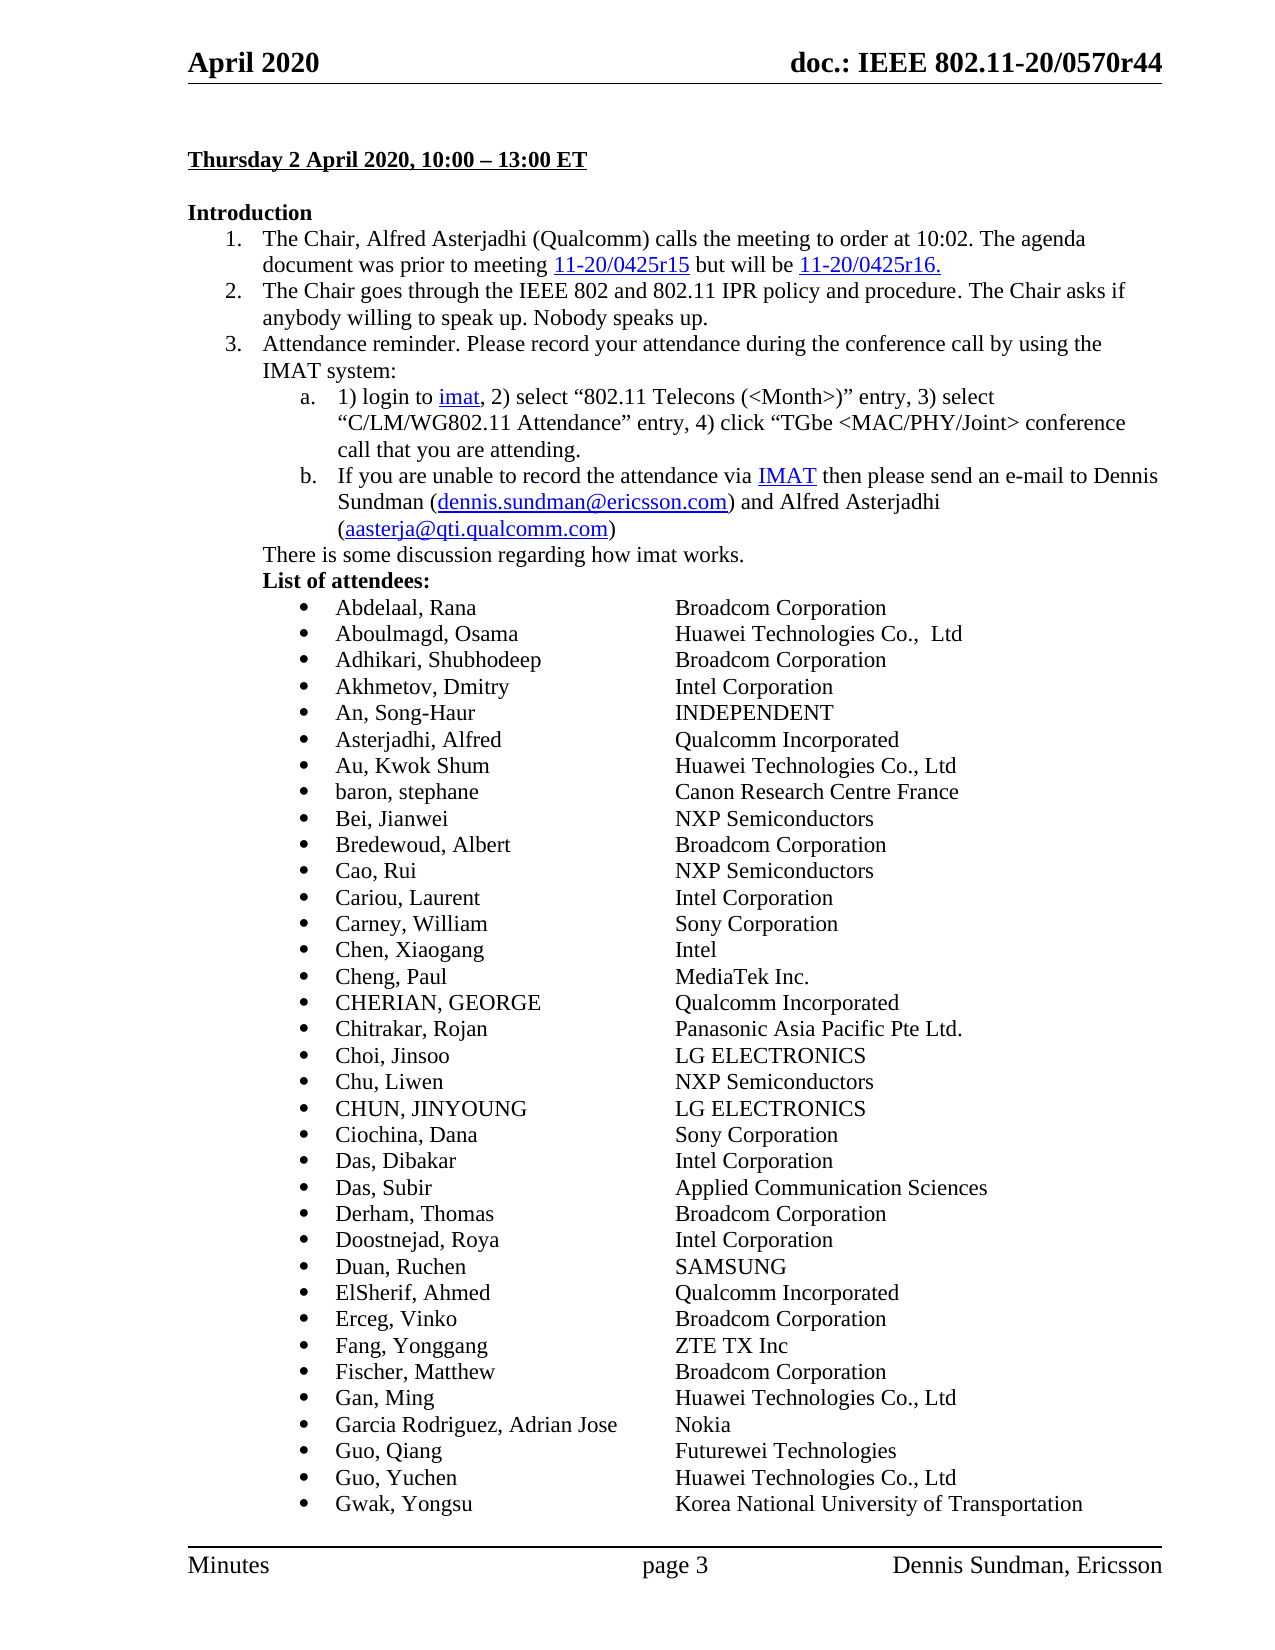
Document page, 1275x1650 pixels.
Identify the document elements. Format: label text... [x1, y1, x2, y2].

list Garcia Rodriguez, Adrian Jose Nokia [300, 1411, 1162, 1437]
text Introduction [187, 198, 1162, 225]
list Attendance reminder. Please record your attendance during the conference call by using the IMAT system: [225, 330, 1162, 383]
list Gwak, Yongsu Korea National University of Transportation [300, 1490, 1162, 1516]
list List of attendees: [262, 567, 1162, 594]
list Duan, Ruchen SAMSUNG [300, 1253, 1162, 1279]
list Carney, William Sony Corporation [300, 910, 1162, 936]
list Ciochina, Dana Sony Corporation [300, 1121, 1162, 1147]
list The Chair, Alfred Asterjadhi (Qualcomm) calls the meeting to order at 10:02. The agenda document was prior to meeting 11-20/0425r15 but will be 11-20/0425r16. [225, 225, 1162, 278]
list The Chair goes through the IEEE 802 and 802.11 IPR policy and procedure. The Chair asks if anybody willing to speak up. Nobody speaks up. [225, 278, 1162, 330]
list Chen, Xiaogang Intel [300, 936, 1162, 963]
list CHUN, JINYOUNG LG ELECTRONICS [300, 1094, 1162, 1121]
list Cariou, Laurent Intel Corporation [300, 884, 1162, 910]
list ElSherif, Ahmed Qualcomm Incorporated [300, 1279, 1162, 1305]
list Au, Kwok Shum Huawei Technologies Co., Ltd [300, 752, 1162, 778]
list Asterjadhi, Alfred Qualcomm Incorporated [300, 726, 1162, 752]
list Aboulmagd, Osama Huawei Technologies Co., Ltd [300, 620, 1162, 647]
list Akhmetov, Dmitry Intel Corporation [300, 673, 1162, 699]
list baron, stephane Canon Research Centre France [300, 778, 1162, 805]
list 1) login to imat, 2) select “802.11 Telecons (<Month>)” entry, 3) select “C/LM/WG802.11 Attendance” entry, 4) click “TGbe <MAC/PHY/Joint> conference call that you are attending. [300, 383, 1162, 462]
list Guo, Qiang Futurewei Technologies [300, 1437, 1162, 1463]
list Bei, Jianwei NXP Semiconductors [300, 805, 1162, 831]
list Fang, Yonggang ZTE TX Inc [300, 1332, 1162, 1358]
list Das, Dibakar Intel Corporation [300, 1147, 1162, 1174]
subtitle Thursday 2 April 2020, 10:00 – 13:00 ET [187, 146, 1162, 172]
list Das, Subir Applied Communication Sciences [300, 1174, 1162, 1200]
list Cheng, Paul MediaTek Inc. [300, 963, 1162, 989]
list An, Song-Haur INDEPENDENT [300, 699, 1162, 726]
list Bredewoud, Albert Broadcom Corporation [300, 831, 1162, 857]
list Chitrakar, Rojan Panasonic Asia Pacific Pte Ltd. [300, 1016, 1162, 1042]
list Cao, Rui NXP Semiconductors [300, 857, 1162, 884]
list There is some discussion regarding how imat works. [262, 541, 1162, 567]
list Abdelaal, Rana Broadcom Corporation [300, 594, 1162, 620]
list If you are unable to record the attendance via IMAT then please send an e-mail to Dennis Sundman (dennis.sundman@ericsson.com) and Alfred Asterjadhi (aasterja@qti.qualcomm.com) [300, 462, 1162, 541]
list Chu, Liwen NXP Semiconductors [300, 1068, 1162, 1094]
list Gan, Ming Huawei Technologies Co., Ltd [300, 1384, 1162, 1411]
list Doostnejad, Roya Intel Corporation [300, 1226, 1162, 1253]
list Adhikari, Shubhodeep Broadcom Corporation [300, 647, 1162, 673]
list Fischer, Matthew Broadcom Corporation [300, 1358, 1162, 1384]
list Guo, Yuchen Huawei Technologies Co., Ltd [300, 1463, 1162, 1490]
list CHERIAN, GEORGE Qualcomm Incorporated [300, 989, 1162, 1016]
list Choi, Jinsoo LG ELECTRONICS [300, 1042, 1162, 1068]
list Erceg, Vinko Broadcom Corporation [300, 1305, 1162, 1332]
list Derham, Thomas Broadcom Corporation [300, 1200, 1162, 1226]
